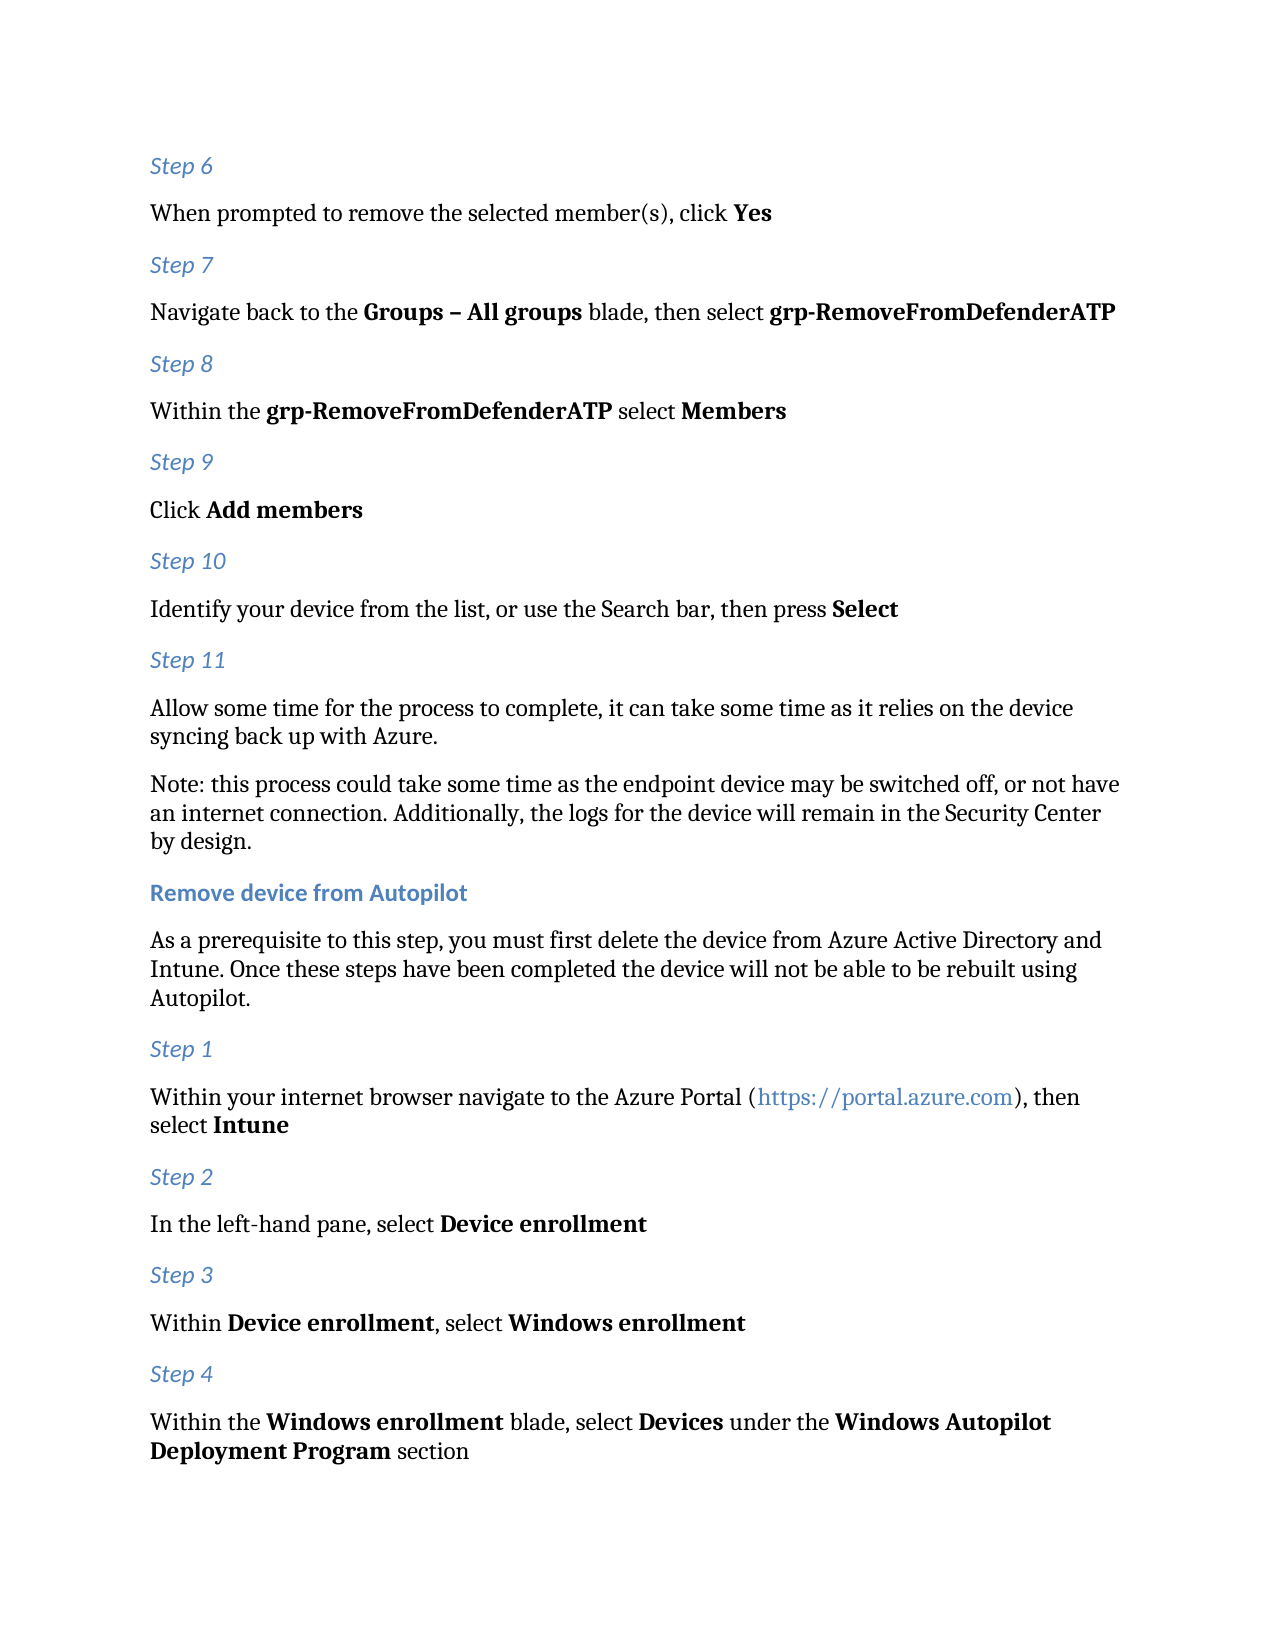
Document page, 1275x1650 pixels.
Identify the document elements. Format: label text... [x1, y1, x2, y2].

subtitle Step 8 [150, 348, 1125, 378]
subtitle Step 4 [150, 1358, 1125, 1389]
subtitle Step 11 [150, 644, 1125, 675]
subtitle Step 7 [150, 249, 1125, 279]
subtitle Step 3 [150, 1260, 1125, 1290]
text As a prerequisite to this step, you must first delete the device from Azure Active Directory and Intune. Once these steps have been completed the device will not be able to be rebuilt using Autopilot. [150, 926, 1125, 1012]
subtitle Step 1 [150, 1033, 1125, 1064]
text Click Add members [150, 496, 1125, 524]
text Within the Windows enrollment blade, select Devices under the Windows Autopilot Deployment Program section [150, 1408, 1125, 1465]
text Navigate back to the Groups – All groups blade, then select grp-RemoveFromDefenderATP [150, 298, 1125, 327]
text Note: this process could take some time as the endpoint device may be switched off, or not have an internet connection. Additionally, the logs for the device will remain in the Security Center by design. [150, 770, 1125, 856]
text Within the grp-RemoveFromDefenderATP select Members [150, 397, 1125, 426]
text Within your internet browser navigate to the Azure Portal (https://portal.azure.com), then select Intune [150, 1082, 1125, 1140]
subtitle Step 10 [150, 545, 1125, 576]
subtitle Step 2 [150, 1161, 1125, 1191]
text In the left-hand pane, select Device enrollment [150, 1210, 1125, 1239]
text Allow some time for the process to complete, it can take some time as it relies on the device syncing back up with Azure. [150, 693, 1125, 751]
subtitle Remove device from Autopilot [150, 877, 1125, 907]
subtitle Step 6 [150, 150, 1125, 181]
text When prompted to remove the selected member(s), click Yes [150, 199, 1125, 228]
text Within Device enrollment, select Windows enrollment [150, 1309, 1125, 1338]
subtitle Step 9 [150, 447, 1125, 477]
text Identify your device from the list, or use the Search bar, then press Select [150, 595, 1125, 623]
